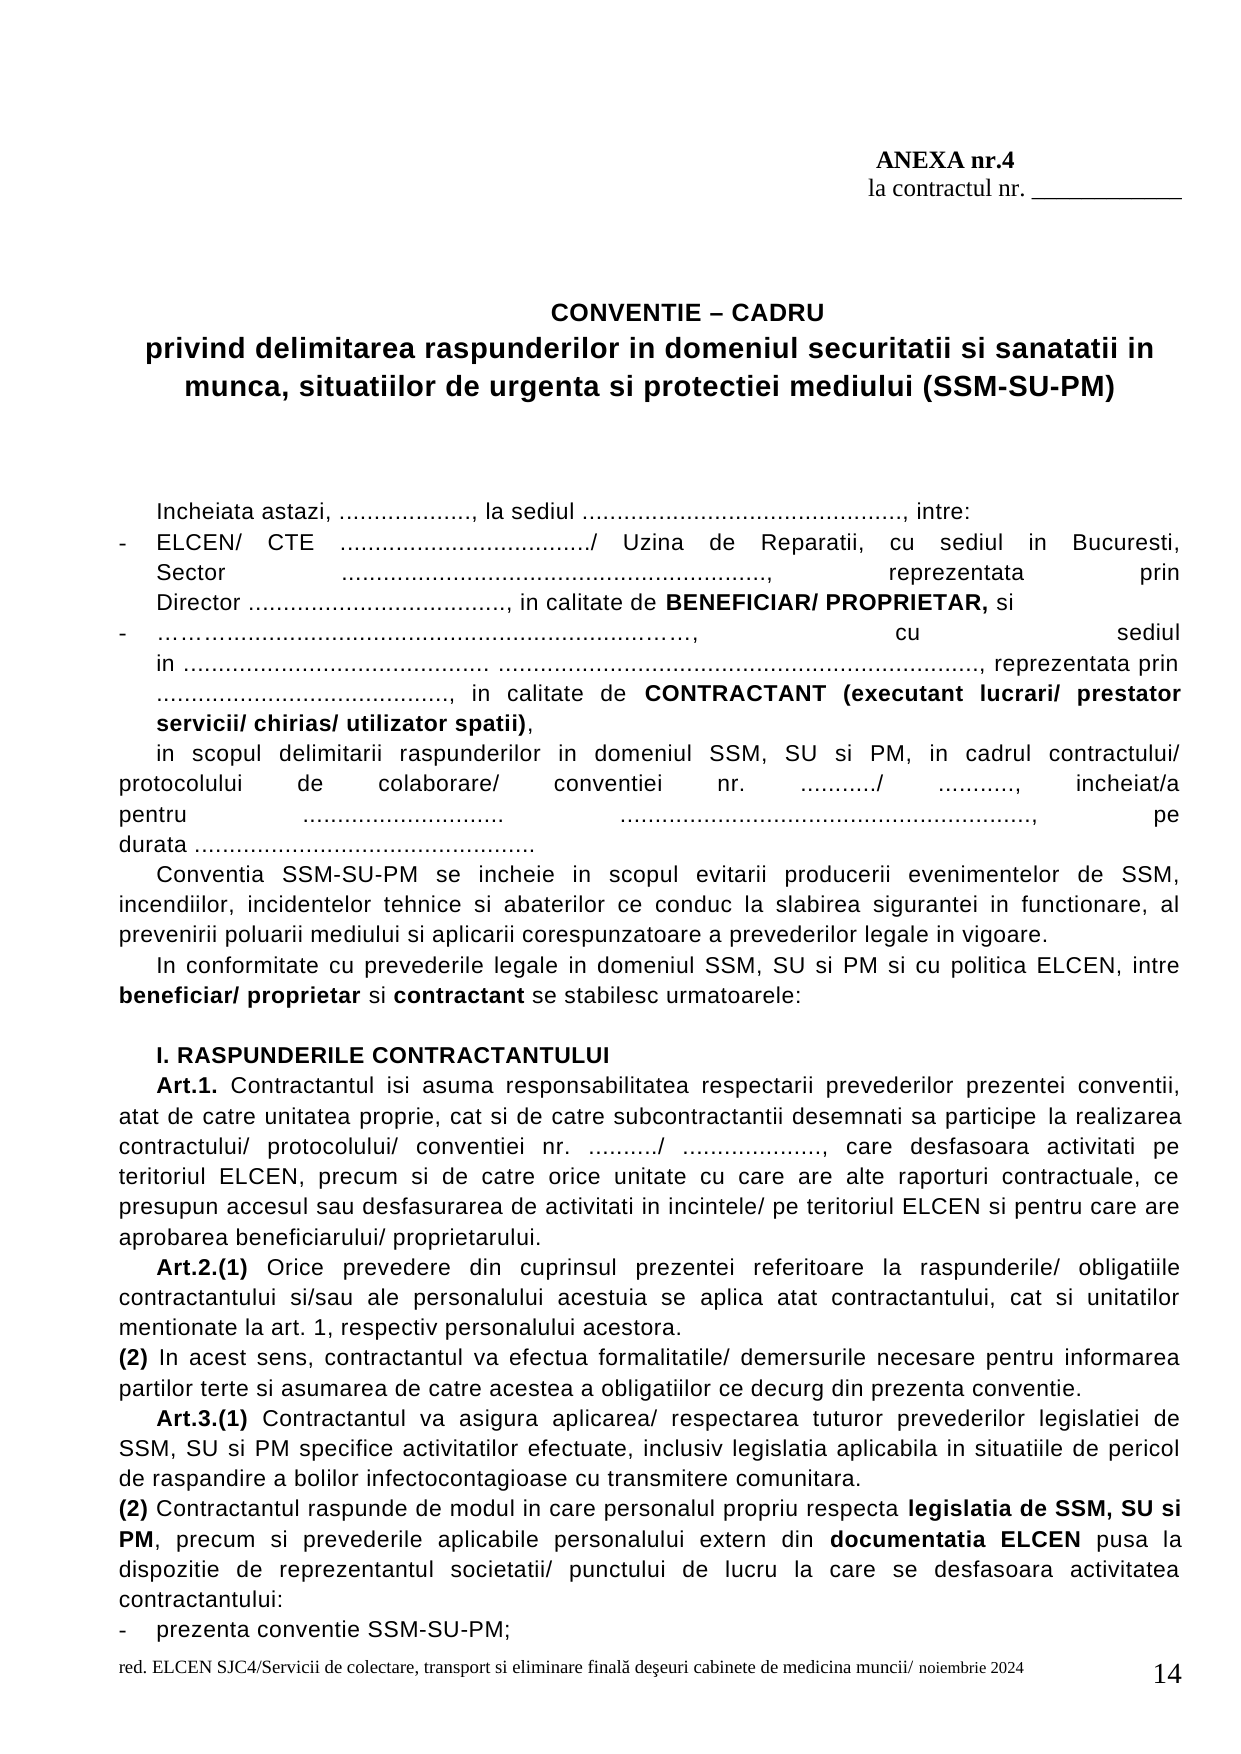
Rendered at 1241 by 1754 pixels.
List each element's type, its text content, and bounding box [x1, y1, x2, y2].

text in scopul delimitarii raspunderilor in domeniul SSM, SU si PM, in cadrul contractului/ protocolului de colaborare/ conventiei nr. .........../ ..........., incheiat/a pentru ............................. ..........................................................., pe durata ................................................. [118, 740, 1182, 857]
text In conformitate cu prevederile legale in domeniul SSM, SU si PM si cu politica ELCEN, intre beneficiar/ proprietar si contractant se stabilesc urmatoarele: [118, 952, 1182, 1008]
text Art.1. Contractantul isi asuma responsabilitatea respectarii prevederilor prezentei conventii, atat de catre unitatea proprie, cat si de catre subcontractantii desemnati sa participe la realizarea contractului/ protocolului/ conventiei nr. ........../ ...................., care desfasoara activitati pe teritoriul ELCEN, precum si de catre orice unitate cu care are alte raporturi contractuale, ce presupun accesul sau desfasurarea de activitati in incintele/ pe teritoriul ELCEN si pentru care are aprobarea beneficiarului/ proprietarului. [118, 1072, 1182, 1250]
text (2) Contractantul raspunde de modul in care personalul propriu respecta legislatia de SSM, SU si PM, precum si prevederile aplicabile personalului extern din documentatia ELCEN pusa la dispozitie de reprezentantul societatii/ punctului de lucru la care se desfasoara activitatea contractantului: [118, 1495, 1182, 1612]
subtitle CONVENTIE – CADRU [118, 298, 1182, 326]
text Conventia SSM-SU-PM se incheie in scopul evitarii producerii evenimentelor de SSM, incendiilor, incidentelor tehnice si abaterilor ce conduc la slabirea sigurantei in functionare, al prevenirii poluarii mediului si aplicarii corespunzatoare a prevederilor legale in vigoare. [118, 861, 1182, 948]
list prezenta conventie SSM-SU-PM; [118, 1616, 1182, 1643]
text la contractul nr. ____________ [118, 173, 1182, 202]
text (2) In acest sens, contractantul va efectua formalitatile/ demersurile necesare pentru informarea partilor terte si asumarea de catre acestea a obligatiilor ce decurg din prezenta conventie. [118, 1344, 1182, 1401]
text Art.2.(1) Orice prevedere din cuprinsul prezentei referitoare la raspunderile/ obligatiile contractantului si/sau ale personalului acestuia se aplica atat contractantului, cat si unitatilor mentionate la art. 1, respectiv personalului acestora. [118, 1254, 1182, 1341]
text Incheiata astazi, ..................., la sediul .............................................., intre: [118, 498, 1182, 525]
text I. RASPUNDERILE CONTRACTANTULUI [118, 1042, 1182, 1069]
text Art.3.(1) Contractantul va asigura aplicarea/ respectarea tuturor prevederilor legislatiei de SSM, SU si PM specifice activitatilor efectuate, inclusiv legislatia aplicabila in situatiile de pericol de raspandire a bolilor infectocontagioase cu transmitere comunitara. [118, 1405, 1182, 1492]
text privind delimitarea raspunderilor in domeniul securitatii si sanatatii in munca, situatiilor de urgenta si protectiei mediului (SSM-SU-PM) [118, 331, 1182, 403]
text ANEXA nr.4 [635, 145, 1182, 173]
list ………............................................................……, cu sediul in ............................................ ....................................................................., reprezentata prin .........................................., in calitate de CONTRACTANT (executant lucrari/ prestator servicii/ chirias/ utilizator spatii), [118, 619, 1182, 736]
list ELCEN/ CTE ..................................../ Uzina de Reparatii, cu sediul in Bucuresti, Sector ............................................................., reprezentata prin Director ....................................., in calitate de BENEFICIAR/ PROPRIETAR, si [118, 528, 1182, 615]
